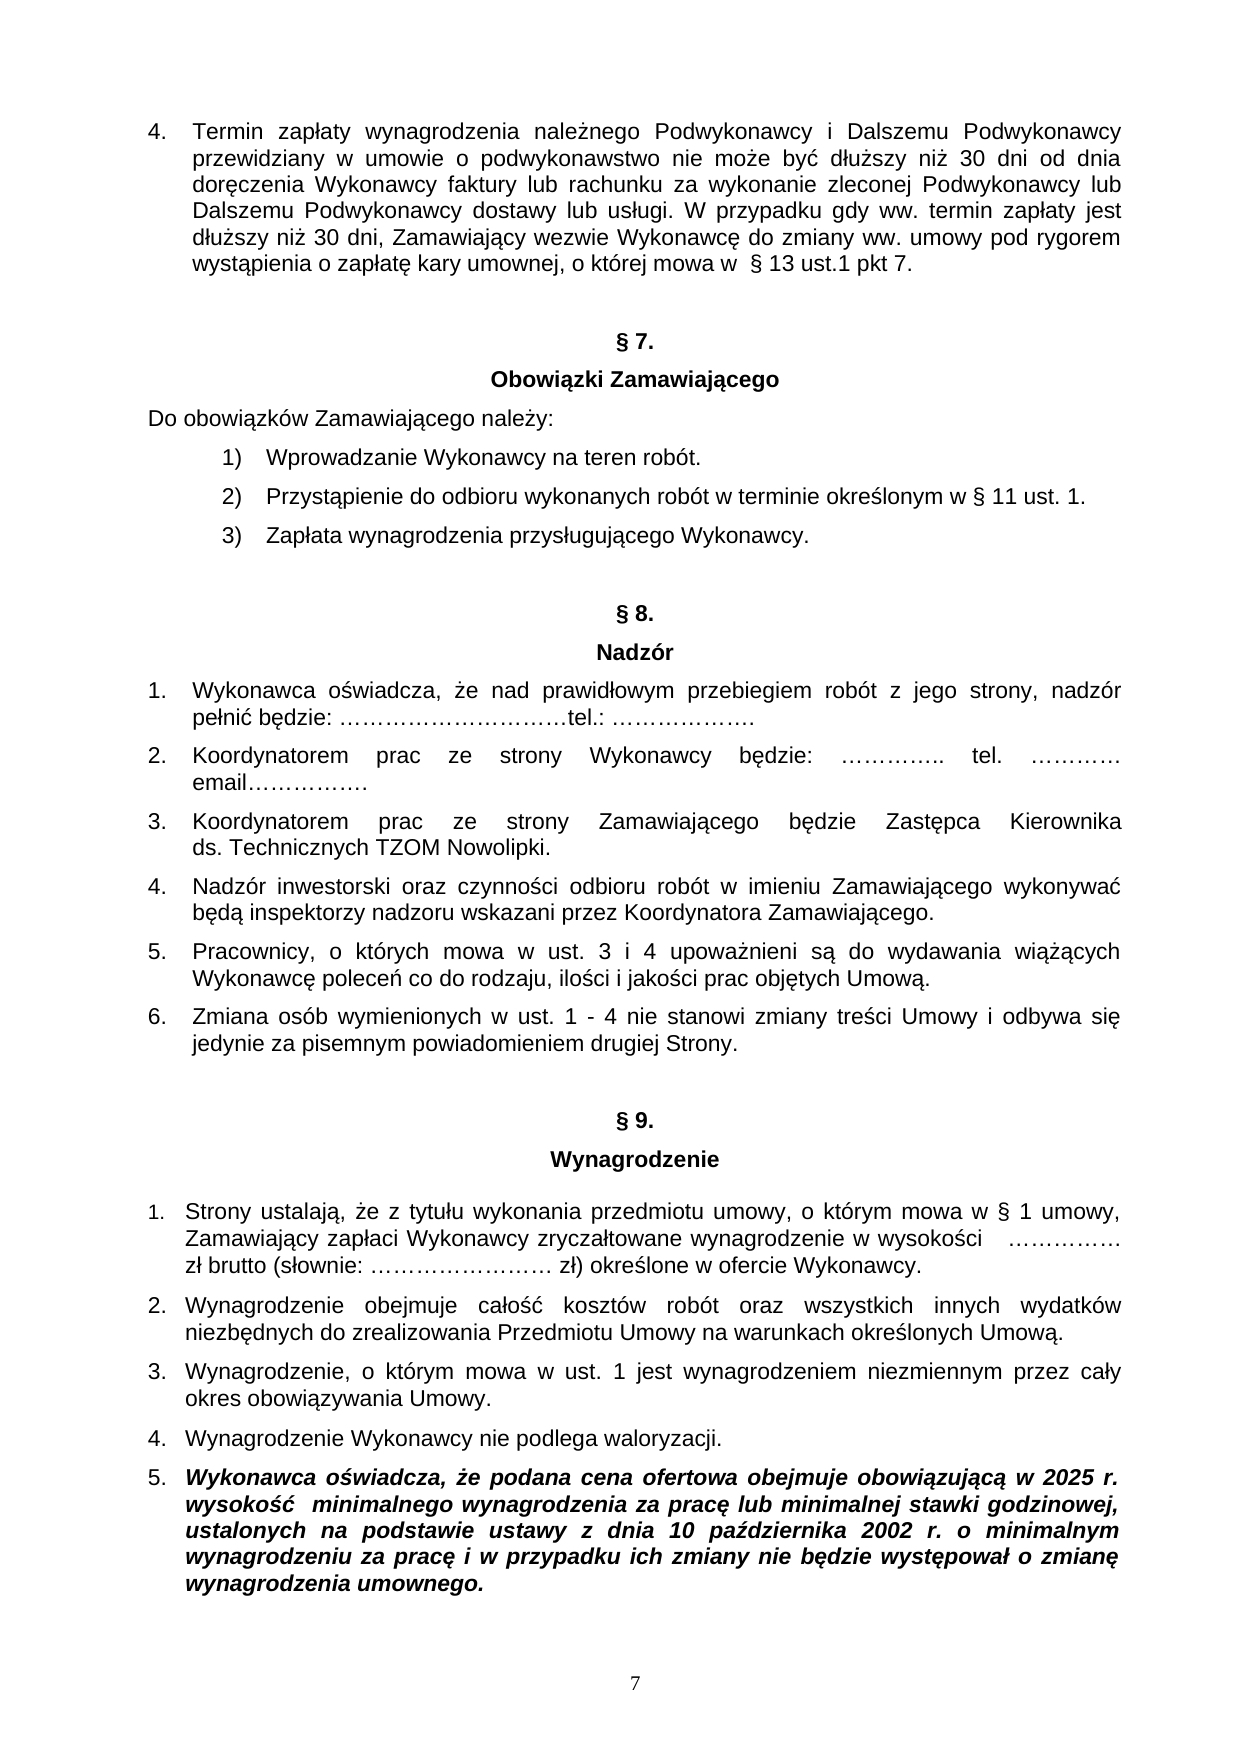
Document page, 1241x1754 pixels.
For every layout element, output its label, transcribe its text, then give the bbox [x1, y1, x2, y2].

list Koordynatorem prac ze strony Wykonawcy będzie: ………….. tel. …………email……………. [148, 742, 1122, 795]
list Zmiana osób wymienionych w ust. 1 - 4 nie stanowi zmiany treści Umowy i odbywa się jedynie za pisemnym powiadomieniem drugiej Strony. [148, 1003, 1122, 1056]
text § 9. [148, 1107, 1122, 1134]
list Przystąpienie do odbioru wykonanych robót w terminie określonym w § 11 ust. 1. [222, 483, 1122, 509]
list Wykonawca oświadcza, że nad prawidłowym przebiegiem robót z jego strony, nadzór pełnić będzie: …………………………tel.: ………………. [148, 677, 1122, 730]
list Strony ustalają, że z tytułu wykonania przedmiotu umowy, o którym mowa w § 1 umowy, Zamawiający zapłaci Wykonawcy zryczałtowane wynagrodzenie w wysokości …………… zł brutto (słownie: …………………… zł) określone w ofercie Wykonawcy. [148, 1198, 1122, 1279]
list Wykonawca oświadcza, że podana cena ofertowa obejmuje obowiązującą w 2025 r. wysokość minimalnego wynagrodzenia za pracę lub minimalnej stawki godzinowej, ustalonych na podstawie ustawy z dnia 10 października 2002 r. o minimalnym wynagrodzeniu za pracę i w przypadku ich zmiany nie będzie występował o zmianę wynagrodzenia umownego. [148, 1464, 1122, 1596]
list Wprowadzanie Wykonawcy na teren robót. [222, 444, 1122, 471]
list Termin zapłaty wynagrodzenia należnego Podwykonawcy i Dalszemu Podwykonawcy przewidziany w umowie o podwykonawstwo nie może być dłuższy niż 30 dni od dnia doręczenia Wykonawcy faktury lub rachunku za wykonanie zleconej Podwykonawcy lub Dalszemu Podwykonawcy dostawy lub usługi. W przypadku gdy ww. termin zapłaty jest dłuższy niż 30 dni, Zamawiający wezwie Wykonawcę do zmiany ww. umowy pod rygorem wystąpienia o zapłatę kary umownej, o której mowa w § 13 ust.1 pkt 7. [148, 118, 1122, 276]
text § 7. [148, 328, 1122, 354]
text Wynagrodzenie [148, 1146, 1122, 1173]
list Wynagrodzenie Wykonawcy nie podlega waloryzacji. [148, 1425, 1122, 1452]
text § 8. [148, 599, 1122, 626]
list Zapłata wynagrodzenia przysługującego Wykonawcy. [222, 522, 1122, 548]
list Wynagrodzenie, o którym mowa w ust. 1 jest wynagrodzeniem niezmiennym przez cały okres obowiązywania Umowy. [148, 1358, 1122, 1412]
list Nadzór inwestorski oraz czynności odbioru robót w imieniu Zamawiającego wykonywać będą inspektorzy nadzoru wskazani przez Koordynatora Zamawiającego. [148, 873, 1122, 926]
text Obowiązki Zamawiającego [148, 366, 1122, 393]
list Pracownicy, o których mowa w ust. 3 i 4 upoważnieni są do wydawania wiążących Wykonawcę poleceń co do rodzaju, ilości i jakości prac objętych Umową. [148, 938, 1122, 991]
list Wynagrodzenie obejmuje całość kosztów robót oraz wszystkich innych wydatków niezbędnych do zrealizowania Przedmiotu Umowy na warunkach określonych Umową. [148, 1291, 1122, 1346]
text Do obowiązków Zamawiającego należy: [148, 405, 1122, 432]
text Nadzór [148, 638, 1122, 665]
list Koordynatorem prac ze strony Zamawiającego będzie Zastępca Kierownika ds. Technicznych TZOM Nowolipki. [148, 808, 1122, 860]
